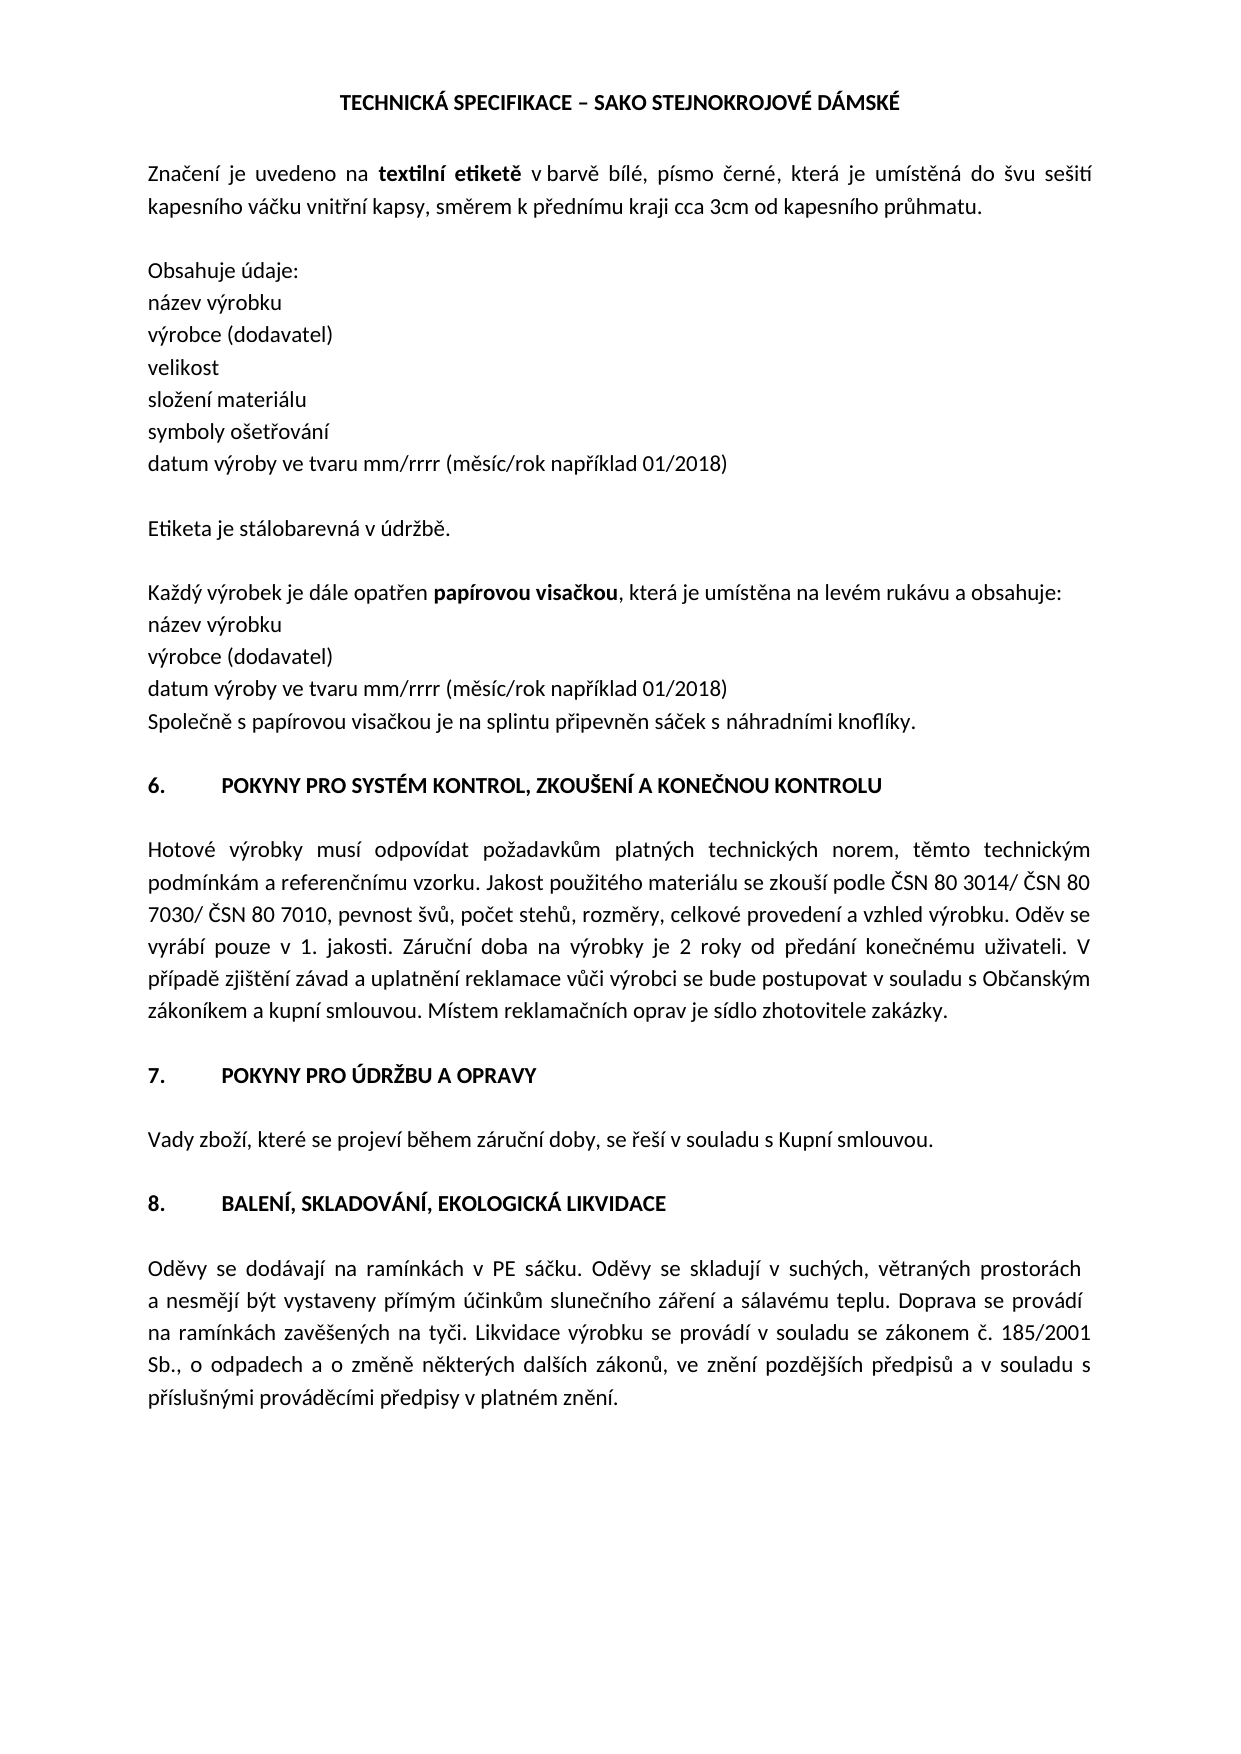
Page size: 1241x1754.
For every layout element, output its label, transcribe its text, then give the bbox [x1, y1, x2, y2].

text Etiketa je stálobarevná v údržbě. [148, 514, 1092, 542]
text výrobce (dodavatel) [148, 321, 1092, 348]
list POKYNY PRO SYSTÉM KONTROL, ZKOUŠENÍ A KONEČNOU KONTROLU [148, 771, 1092, 799]
text Obsahuje údaje: [148, 256, 1092, 284]
text datum výroby ve tvaru mm/rrrr (měsíc/rok například 01/2018) [148, 449, 1092, 477]
text Vady zboží, které se projeví během záruční doby, se řeší v souladu s Kupní smlouvou. [148, 1125, 1092, 1153]
list BALENÍ, SKLADOVÁNÍ, EKOLOGICKÁ LIKVIDACE [148, 1189, 1092, 1218]
text název výrobku [148, 288, 1092, 316]
text složení materiálu [148, 385, 1092, 413]
text Oděvy se dodávají na ramínkách v PE sáčku. Oděvy se skladují v suchých, větraných prostorách a nesmějí být vystaveny přímým účinkům slunečního záření a sálavému teplu. Doprava se provádí na ramínkách zavěšených na tyči. Likvidace výrobku se provádí v souladu se zákonem č. 185/2001 Sb., o odpadech a o změně některých dalších zákonů, ve znění pozdějších předpisů a v souladu s příslušnými prováděcími předpisy v platném znění. [148, 1254, 1092, 1411]
text Každý výrobek je dále opatřen papírovou visačkou, která je umístěna na levém rukávu a obsahuje: [148, 578, 1092, 606]
text Hotové výrobky musí odpovídat požadavkům platných technických norem, těmto technickým podmínkám a referenčnímu vzorku. Jakost použitého materiálu se zkouší podle ČSN 80 3014/ ČSN 80 7030/ ČSN 80 7010, pevnost švů, počet stehů, rozměry, celkové provedení a vzhled výrobku. Oděv se vyrábí pouze v 1. jakosti. Záruční doba na výrobky je 2 roky od předání konečnému uživateli. V případě zjištění závad a uplatnění reklamace vůči výrobci se bude postupovat v souladu s Občanským zákoníkem a kupní smlouvou. Místem reklamačních oprav je sídlo zhotovitele zakázky. [148, 836, 1092, 1024]
text název výrobku [148, 610, 1092, 638]
text výrobce (dodavatel) [148, 642, 1092, 670]
list POKYNY PRO ÚDRŽBU A OPRAVY [148, 1061, 1092, 1089]
text Společně s papírovou visačkou je na splintu připevněn sáček s náhradními knoflíky. [148, 707, 1092, 735]
text datum výroby ve tvaru mm/rrrr (měsíc/rok například 01/2018) [148, 674, 1092, 703]
text symboly ošetřování [148, 417, 1092, 445]
text velikost [148, 353, 1092, 381]
text Značení je uvedeno na textilní etiketě v barvě bílé, písmo černé, která je umístěná do švu sešití kapesního váčku vnitřní kapsy, směrem k přednímu kraji cca 3cm od kapesního průhmatu. [148, 159, 1092, 220]
